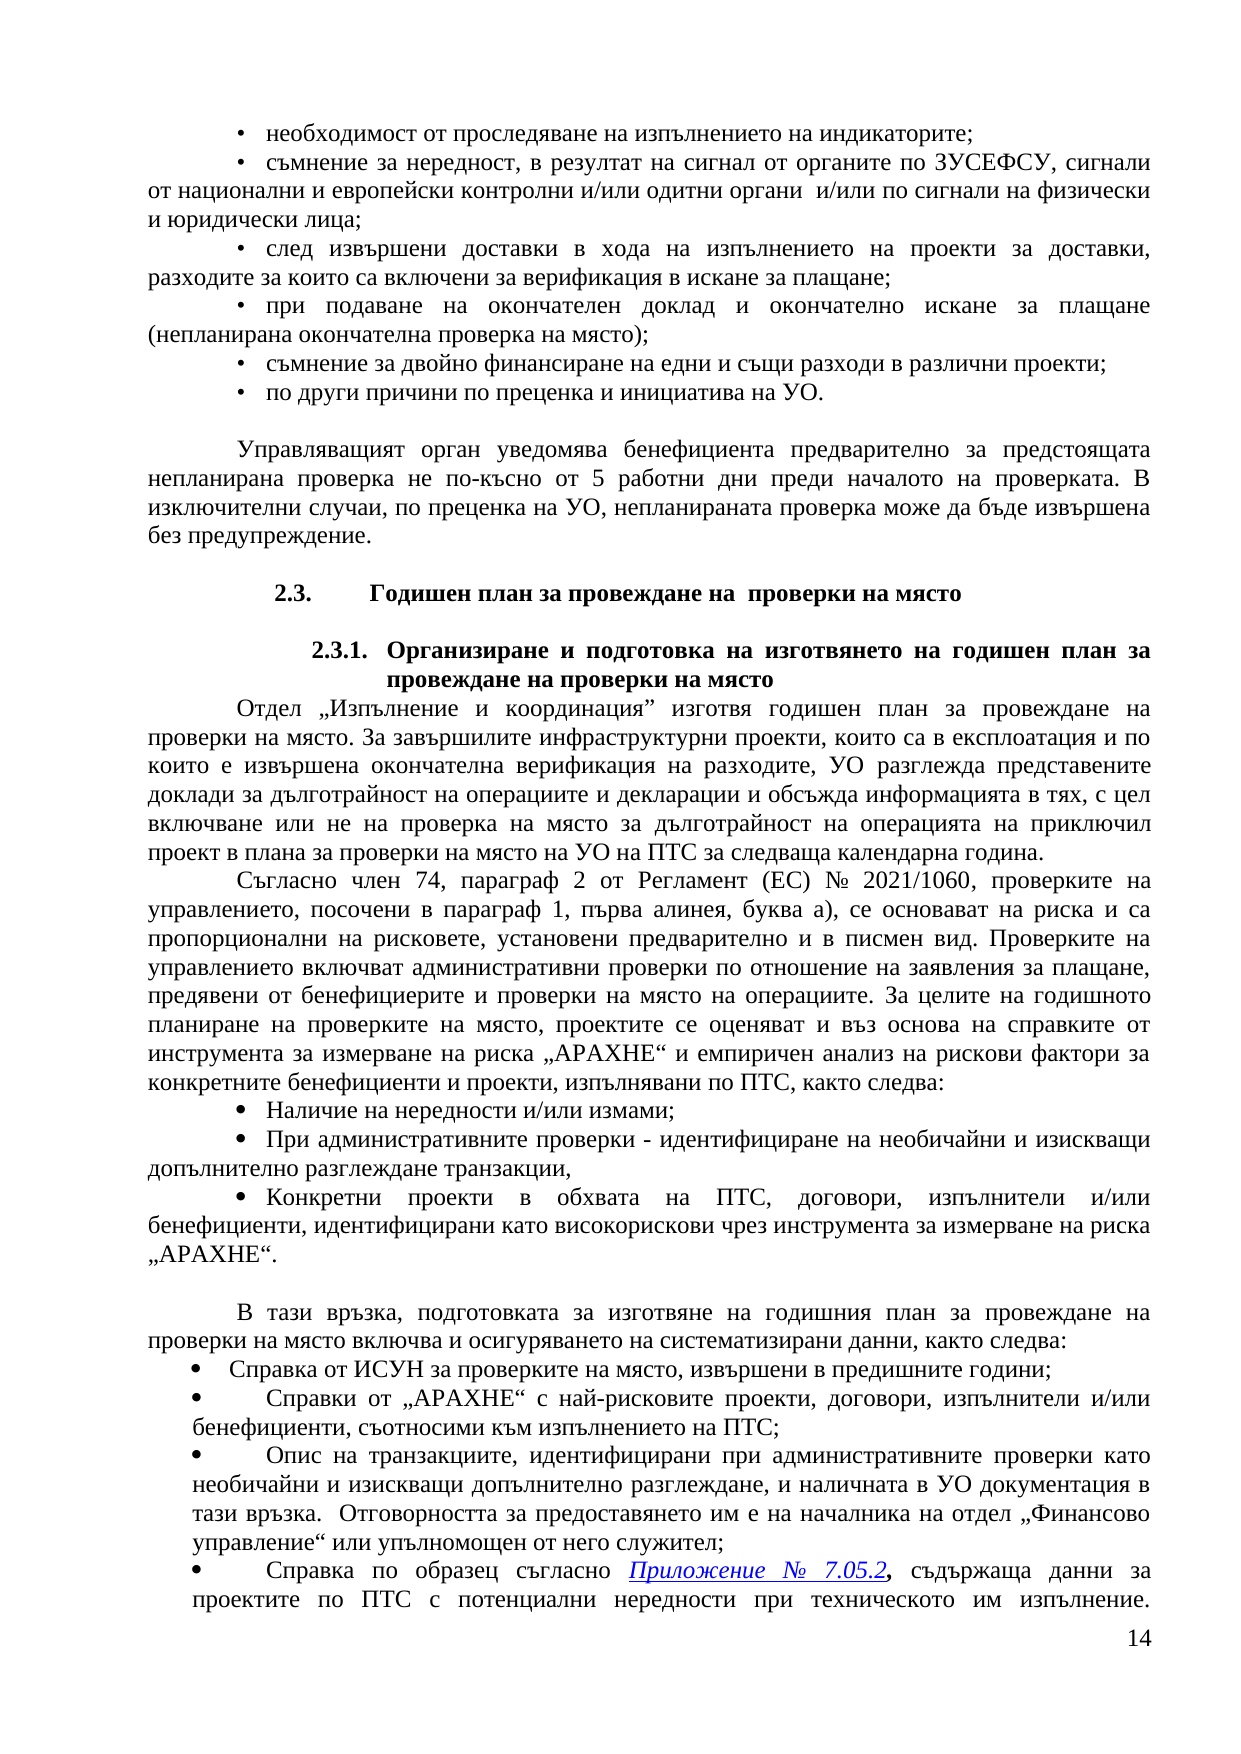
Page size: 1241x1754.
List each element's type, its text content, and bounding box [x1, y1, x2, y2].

list след извършени доставки в хода на изпълнението на проекти за доставки, разходите за които са включени за верификация в искане за плащане; [148, 233, 1152, 291]
text Управляващият орган уведомява бенефициента предварително за предстоящата непланирана проверка не по-късно от 5 работни дни преди началото на проверката. В изключителни случаи, по преценка на УО, непланираната проверка може да бъде извършена без предупреждение. [148, 434, 1152, 549]
text Съгласно член 74, параграф 2 от Регламент (ЕС) № 2021/1060, проверките на управлението, посочени в параграф 1, първа алинея, буква а), се основават на риска и са пропорционални на рисковете, установени предварително и в писмен вид. Проверките на управлението включват административни проверки по отношение на заявления за плащане, предявени от бенефициерите и проверки на място на операциите. За целите на годишното планиране на проверките на място, проектите се оценяват и въз основа на справките от инструмента за измерване на риска „АРАХНЕ“ и емпиричен анализ на рискови фактори за конкретните бенефициенти и проекти, изпълнявани по ПТС, както следва: [148, 866, 1152, 1096]
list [192, 1556, 1152, 1613]
list Конкретни проекти в обхвата на ПТС, договори, изпълнители и/или бенефициенти, идентифицирани като високорискови чрез инструмента за измерване на риска „АРАХНЕ“. [148, 1182, 1152, 1268]
list Опис на транзакциите, идентифицирани при административните проверки като необичайни и изискващи допълнително разглеждане, и наличната в УО документация в тази връзка. Отговорността за предоставянето им е на началника на отдел „Финансово управление“ или упълномощен от него служител; [192, 1441, 1152, 1556]
list Годишен план за провеждане на проверки на място [274, 578, 1152, 607]
text • съмнение за нередност, в резултат на сигнал от органите по ЗУСЕФСУ, сигнали от национални и европейски контролни и/или одитни органи и/или по сигнали на физически и юридически лица; [148, 147, 1152, 233]
list Справки от „АРАХНЕ“ с най-рисковите проекти, договори, изпълнители и/или бенефициенти, съотносими към изпълнението на ПТС; [192, 1383, 1152, 1441]
text В тази връзка, подготовката за изготвяне на годишния план за провеждане на проверки на място включва и осигуряването на систематизирани данни, както следва: [148, 1297, 1152, 1354]
list При административните проверки - идентифициране на необичайни и изискващи допълнително разглеждане транзакции, [148, 1124, 1152, 1182]
list Справка от ИСУН за проверките на място, извършени в предишните години; [191, 1354, 1152, 1383]
text Отдел „Изпълнение и координация” изготвя годишен план за провеждане на проверки на място. За завършилите инфраструктурни проекти, които са в експлоатация и по които е извършена окончателна верификация на разходите, УО разглежда представените доклади за дълготрайност на операциите и декларации и обсъжда информацията в тях, с цел включване или не на проверка на място за дълготрайност на операцията на приключил проект в плана за проверки на място на УО на ПТС за следваща календарна година. [148, 693, 1152, 866]
list Наличие на нередности и/или измами; [148, 1096, 1152, 1124]
list Организиране и подготовка на изготвянето на годишен план за провеждане на проверки на място [311, 636, 1152, 693]
text • необходимост от проследяване на изпълнението на индикаторите; [148, 118, 1152, 147]
text • при подаване на окончателен доклад и окончателно искане за плащане (непланирана окончателна проверка на място); [148, 291, 1152, 348]
text • по други причини по преценка и инициатива на УО. [148, 377, 1152, 406]
text • съмнение за двойно финансиране на едни и същи разходи в различни проекти; [148, 348, 1152, 377]
